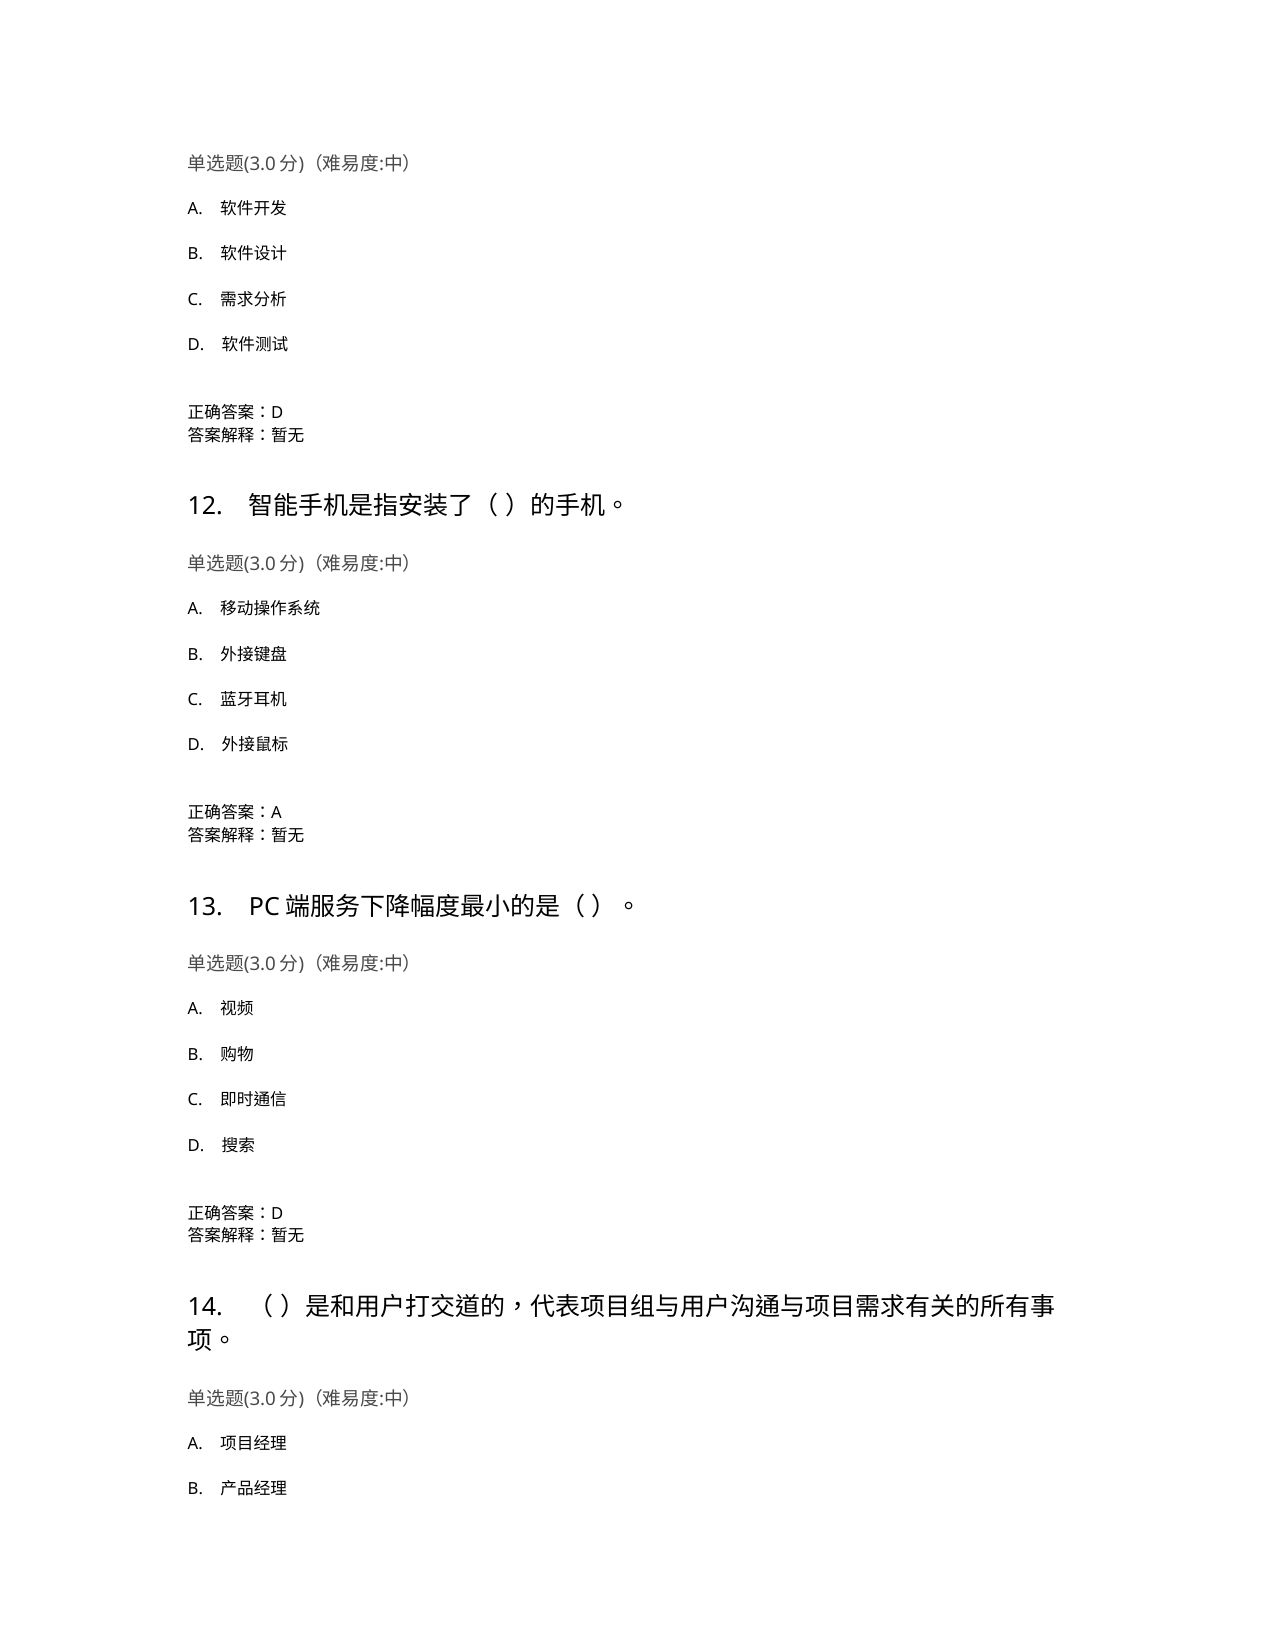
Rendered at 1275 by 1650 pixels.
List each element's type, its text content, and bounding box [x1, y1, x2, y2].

text 单选题(3.0分)（难易度:中） [187, 150, 1087, 176]
text 12. 智能手机是指安装了（ ）的手机。 [187, 488, 1087, 550]
text 单选题(3.0分)（难易度:中） [187, 1385, 1087, 1411]
text A. 视频 B. 购物 C. 即时通信 D. 搜索 正确答案：D 答案解释：暂无 [187, 997, 1087, 1247]
text 14. （ ）是和用户打交道的，代表项目组与用户沟通与项目需求有关的所有事项。 [187, 1288, 1087, 1385]
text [187, 1431, 1087, 1499]
text A. 移动操作系统 B. 外接键盘 C. 蓝牙耳机 D. 外接鼠标 正确答案：A 答案解释：暂无 [187, 597, 1087, 846]
text A. 软件开发 B. 软件设计 C. 需求分析 D. 软件测试 正确答案：D 答案解释：暂无 [187, 196, 1087, 446]
text 单选题(3.0分)（难易度:中） [187, 951, 1087, 976]
text 单选题(3.0分)（难易度:中） [187, 550, 1087, 576]
text 13. PC端服务下降幅度最小的是（ ）。 [187, 888, 1087, 951]
